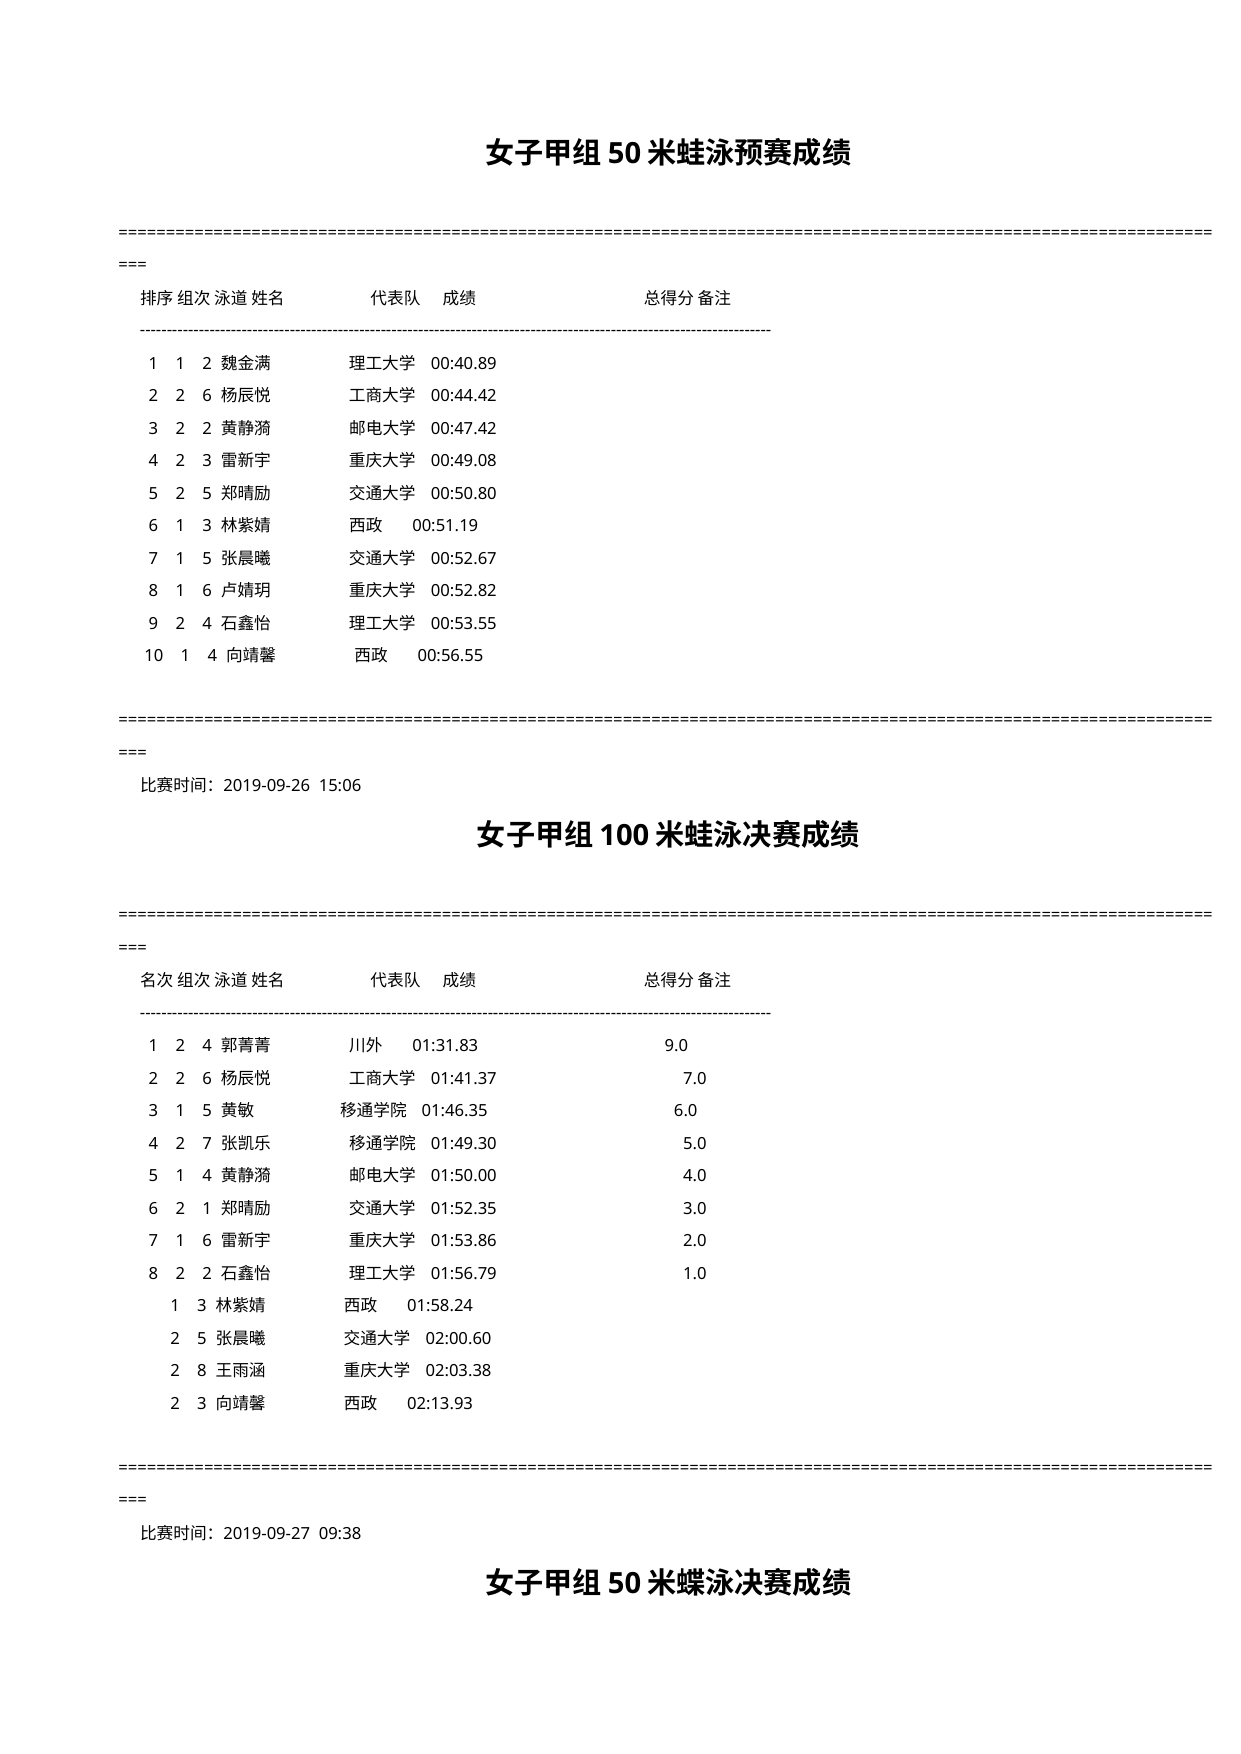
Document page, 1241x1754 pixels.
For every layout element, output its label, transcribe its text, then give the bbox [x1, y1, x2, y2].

table_cell ---------------------------------------------------------------------------------------------------------------------- [107, 996, 1229, 1028]
table_cell 女子甲组100米蛙泳决赛成绩 [107, 801, 1229, 866]
table_cell 2 2 6 杨辰悦 工商大学 00:44.42 [107, 378, 1229, 411]
table_cell 8 2 2 石鑫怡 理工大学 01:56.79 1.0 [107, 1256, 1229, 1288]
table_cell 2 3 向靖馨 西政 02:13.93 [107, 1386, 1229, 1418]
table_cell ====================================================================================================================== [107, 671, 1229, 768]
table_cell 2 8 王雨涵 重庆大学 02:03.38 [107, 1353, 1229, 1386]
table_cell 名次 组次 泳道 姓名 代表队 成绩 总得分 备注 [107, 963, 1229, 996]
table_cell 4 2 7 张凯乐 移通学院 01:49.30 5.0 [107, 1126, 1229, 1158]
table_cell 7 1 6 雷新宇 重庆大学 01:53.86 2.0 [107, 1223, 1229, 1256]
table_cell 1 2 4 郭菁菁 川外 01:31.83 9.0 [107, 1028, 1229, 1061]
table_cell 排序 组次 泳道 姓名 代表队 成绩 总得分 备注 [107, 281, 1229, 313]
table_cell 比赛时间：2019-09-26 15:06 [107, 768, 1229, 801]
table_cell 2 5 张晨曦 交通大学 02:00.60 [107, 1321, 1229, 1353]
table_cell 女子甲组50米蛙泳预赛成绩 [107, 118, 1229, 183]
table_cell 6 2 1 郑晴励 交通大学 01:52.35 3.0 [107, 1191, 1229, 1223]
table_cell 3 1 5 黄敏 移通学院 01:46.35 6.0 [107, 1093, 1229, 1126]
table_cell 5 1 4 黄静漪 邮电大学 01:50.00 4.0 [107, 1158, 1229, 1191]
table_cell 7 1 5 张晨曦 交通大学 00:52.67 [107, 541, 1229, 573]
table_cell ---------------------------------------------------------------------------------------------------------------------- [107, 313, 1229, 346]
table_cell 10 1 4 向靖馨 西政 00:56.55 [107, 638, 1229, 671]
table_cell 9 2 4 石鑫怡 理工大学 00:53.55 [107, 606, 1229, 638]
table_cell 4 2 3 雷新宇 重庆大学 00:49.08 [107, 443, 1229, 476]
table_cell 8 1 6 卢婧玥 重庆大学 00:52.82 [107, 573, 1229, 606]
table_cell 女子甲组50米蝶泳决赛成绩 [107, 1548, 1229, 1613]
table_cell 比赛时间：2019-09-27 09:38 [107, 1516, 1229, 1548]
table_cell 6 1 3 林紫婧 西政 00:51.19 [107, 508, 1229, 541]
table_cell 1 1 2 魏金满 理工大学 00:40.89 [107, 346, 1229, 378]
table_cell 5 2 5 郑晴励 交通大学 00:50.80 [107, 476, 1229, 508]
table_cell 3 2 2 黄静漪 邮电大学 00:47.42 [107, 411, 1229, 443]
table_cell 1 3 林紫婧 西政 01:58.24 [107, 1288, 1229, 1321]
table_cell 2 2 6 杨辰悦 工商大学 01:41.37 7.0 [107, 1061, 1229, 1093]
table_cell ====================================================================================================================== [107, 866, 1229, 963]
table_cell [107, 183, 1229, 281]
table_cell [107, 1418, 1229, 1516]
